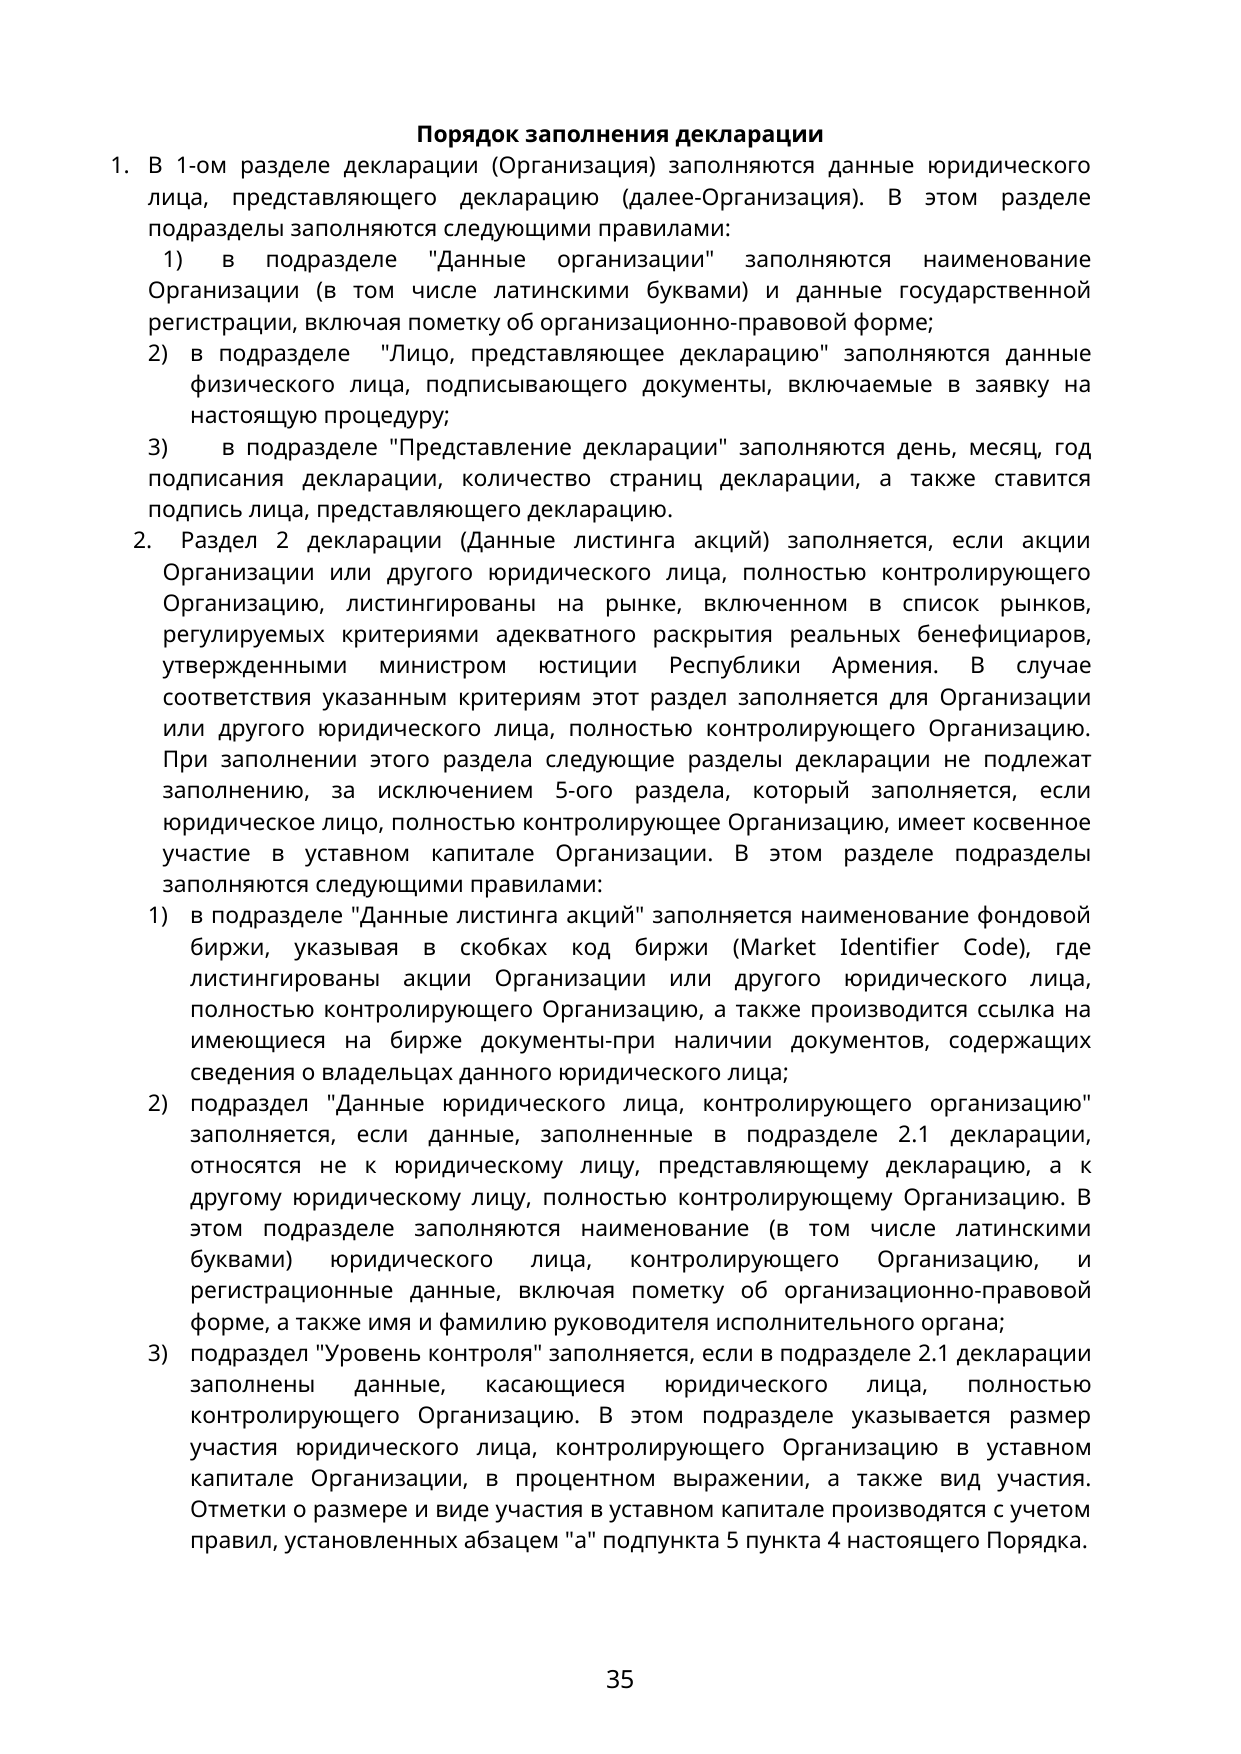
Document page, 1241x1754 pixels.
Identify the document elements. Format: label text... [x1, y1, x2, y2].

list в подразделе "Данные организации" заполняются наименование Организации (в том числе латинскими буквами) и данные государственной регистрации, включая пометку об организационно-правовой форме; [148, 243, 1092, 337]
list подраздел "Данные юридического лица, контролирующего организацию" заполняется, если данные, заполненные в подразделе 2.1 декларации, относятся не к юридическому лицу, представляющему декларацию, а к другому юридическому лицу, полностью контролирующему Организацию. В этом подразделе заполняются наименование (в том числе латинскими буквами) юридического лица, контролирующего Организацию, и регистрационные данные, включая пометку об организационно-правовой форме, а также имя и фамилию руководителя исполнительного органа; [148, 1087, 1092, 1337]
list Раздел 2 декларации (Данные листинга акций) заполняется, если акции Организации или другого юридического лица, полностью контролирующего Организацию, листингированы на рынке, включенном в список рынков, регулируемых критериями адекватного раскрытия реальных бенефициаров, утвержденными министром юстиции Республики Армения. В случае соответствия указанным критериям этот раздел заполняется для Организации или другого юридического лица, полностью контролирующего Организацию. При заполнении этого раздела следующие разделы декларации не подлежат заполнению, за исключением 5-ого раздела, который заполняется, если юридическое лицо, полностью контролирующее Организацию, имеет косвенное участие в уставном капитале Организации. В этом разделе подразделы заполняются следующими правилами: [133, 524, 1092, 899]
list подраздел "Уровень контроля" заполняется, если в подразделе 2.1 декларации заполнены данные, касающиеся юридического лица, полностью контролирующего Организацию. В этом подразделе указывается размер участия юридического лица, контролирующего Организацию в уставном капитале Организации, в процентном выражении, а также вид участия. Отметки о размере и виде участия в уставном капитале производятся с учетом правил, установленных абзацем "а" подпункта 5 пункта 4 настоящего Порядка. [148, 1337, 1092, 1556]
list в подразделе "Данные листинга акций" заполняется наименование фондовой биржи, указывая в скобках код биржи (Market Identifier Code), где листингированы акции Организации или другого юридического лица, полностью контролирующего Организацию, а также производится ссылка на имеющиеся на бирже документы-при наличии документов, содержащих сведения о владельцах данного юридического лица; [148, 899, 1092, 1087]
list В 1-ом разделе декларации (Организация) заполняются данные юридического лица, представляющего декларацию (далее-Организация). В этом разделе подразделы заполняются следующими правилами: [110, 149, 1092, 243]
list в подразделе "Представление декларации" заполняются день, месяц, год подписания декларации, количество страниц декларации, а также ставится подпись лица, представляющего декларацию. [148, 431, 1092, 524]
list в подразделе "Лицо, представляющее декларацию" заполняются данные физического лица, подписывающего документы, включаемые в заявку на настоящую процедуру; [148, 337, 1092, 431]
text Порядок заполнения декларации [148, 118, 1092, 149]
